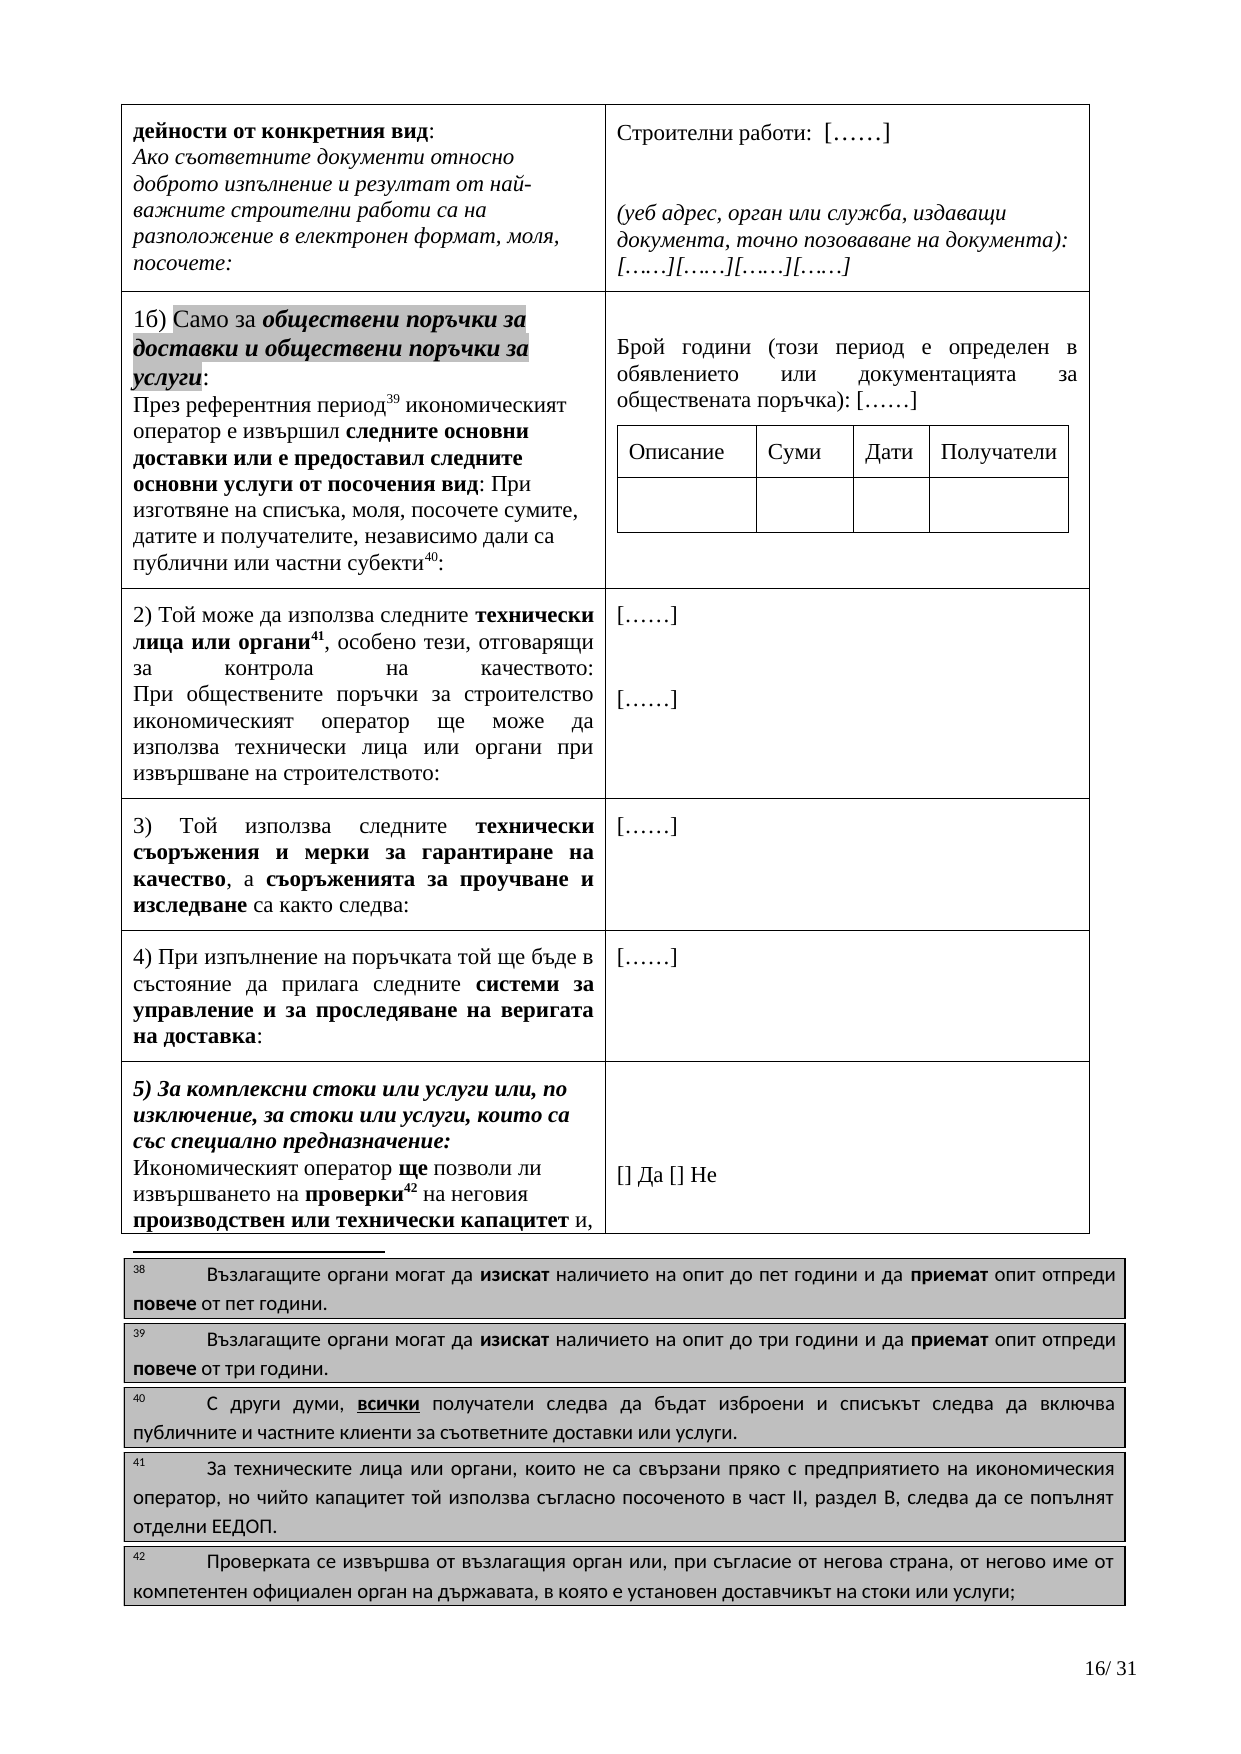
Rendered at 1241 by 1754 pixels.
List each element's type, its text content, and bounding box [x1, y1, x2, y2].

table_cell 3) Той използва следните технически съоръжения и мерки за гарантиране на качество, а съоръженията за проучване и изследване са както следва: [122, 799, 605, 930]
table_cell 4) При изпълнение на поръчката той ще бъде в състояние да прилага следните системи за управление и за проследяване на веригата на доставка: [122, 931, 605, 1061]
table_cell 2) Той може да използва следните технически лица или органи, особено тези, отговарящи за контрола на качеството: При обществените поръчки за строителство икономическият оператор ще може да използва технически лица или органи при извършване на строителството: [122, 589, 605, 798]
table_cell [122, 105, 605, 291]
table_cell [……] [606, 799, 1089, 930]
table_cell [606, 105, 1089, 291]
table_cell 1б) Само за обществени поръчки за доставки и обществени поръчки за услуги: През референтния период икономическият оператор е извършил следните основни доставки или е предоставил следните основни услуги от посочения вид: При изготвяне на списъка, моля, посочете сумите, датите и получателите, независимо дали са публични или частни субекти: [122, 292, 605, 588]
table_cell Брой години (този период е определен в обявлението или документацията за обществената поръчка): [……] [606, 292, 1089, 588]
table_cell [……] [……] [606, 589, 1089, 798]
table_cell [] Да [] Не [606, 1062, 1089, 1233]
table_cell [122, 1062, 605, 1233]
table_cell [……] [606, 931, 1089, 1061]
